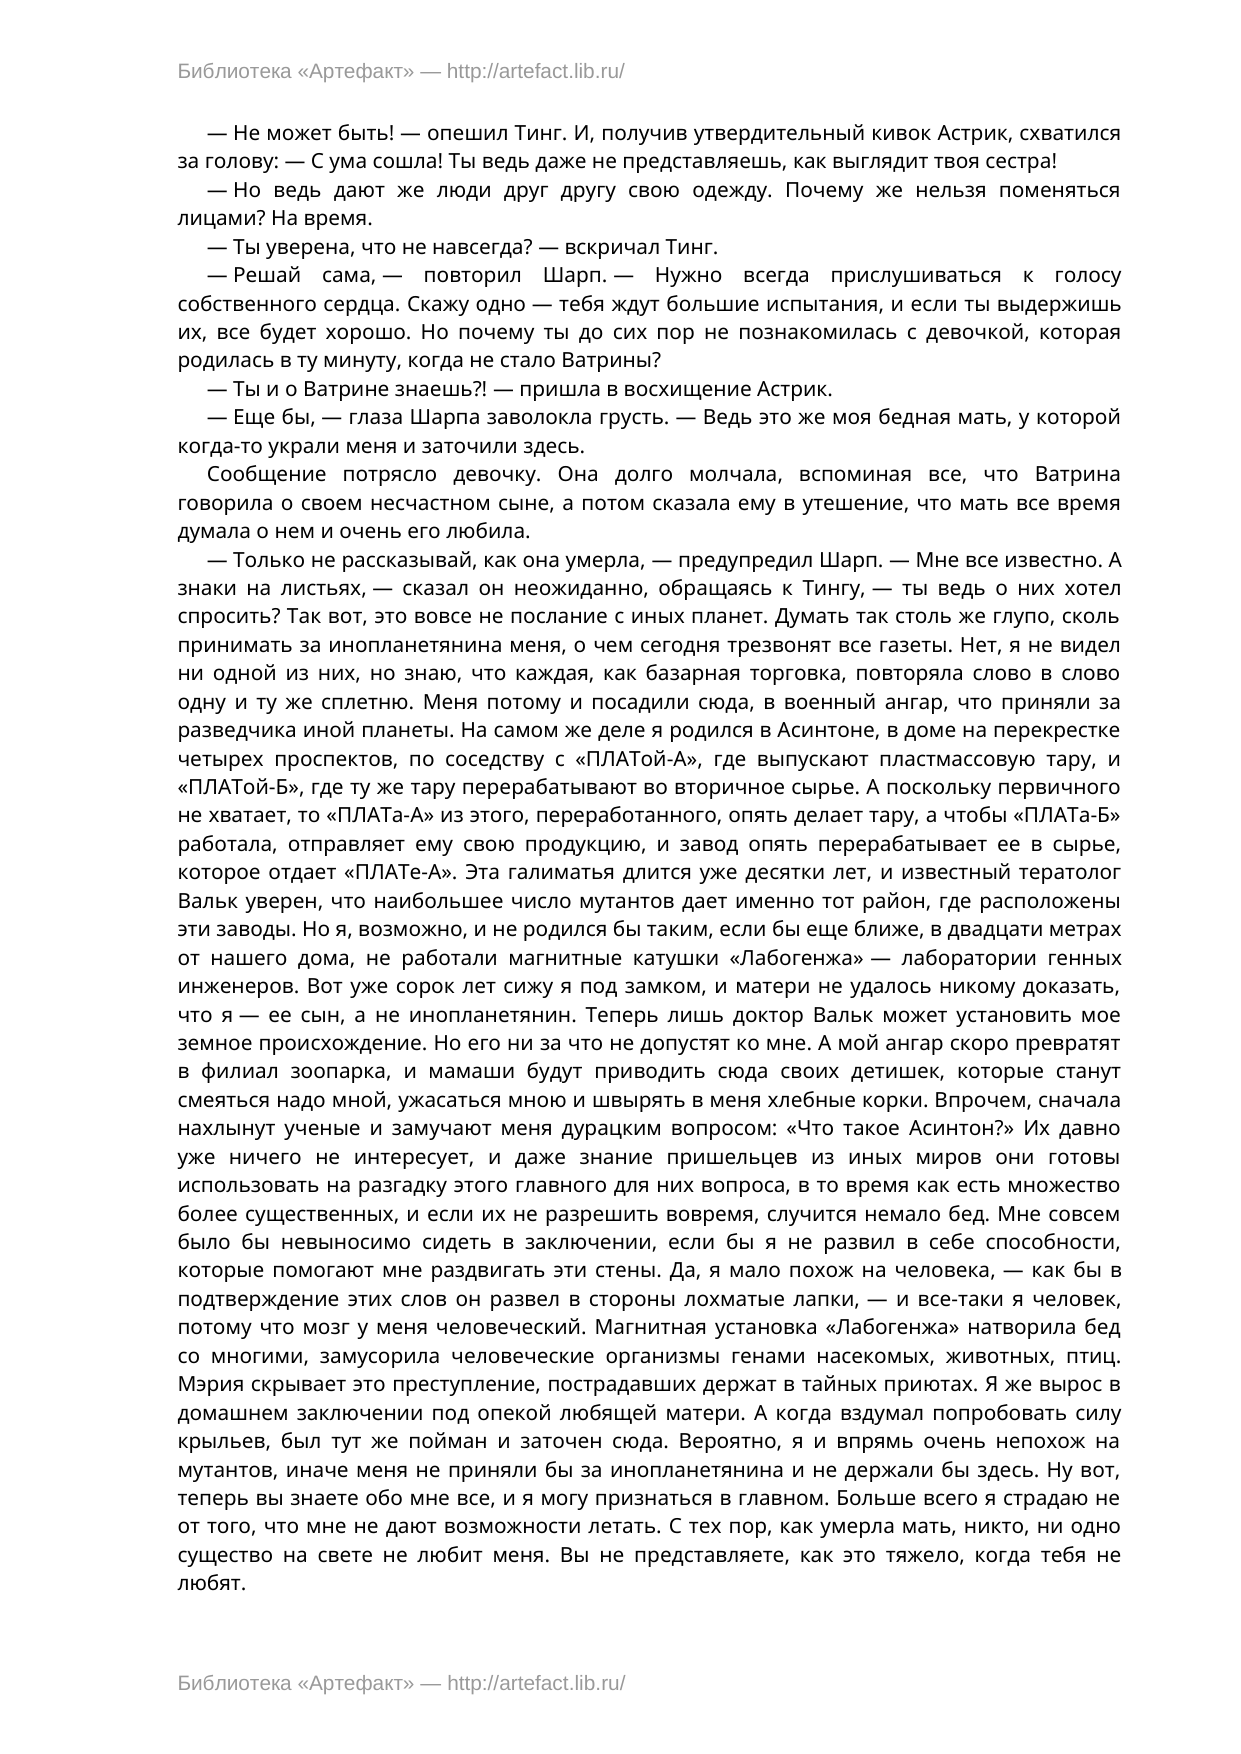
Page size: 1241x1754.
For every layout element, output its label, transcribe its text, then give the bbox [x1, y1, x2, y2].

text — Решай сама, — повторил Шарп. — Нужно всегда прислушиваться к голосу собственного сердца. Скажу одно — тебя ждут большие испытания, и если ты выдержишь их, все будет хорошо. Но почему ты до сих пор не познакомилась с девочкой, которая родилась в ту минуту, когда не стало Ватрины? [177, 260, 1122, 374]
text — Не может быть! — опешил Тинг. И, получив утвердительный кивок Астрик, схватился за голову: — С ума сошла! Ты ведь даже не представляешь, как выглядит твоя сестра! [177, 118, 1122, 175]
text — Ты и о Ватрине знаешь?! — пришла в восхищение Астрик. [177, 374, 1122, 402]
text — Ты уверена, что не навсегда? — вскричал Тинг. [177, 232, 1122, 260]
text Сообщение потрясло девочку. Она долго молчала, вспоминая все, что Ватрина говорила о своем несчастном сыне, а потом сказала ему в утешение, что мать все время думала о нем и очень его любила. [177, 459, 1122, 545]
text — Только не рассказывай, как она умерла, — предупредил Шарп. — Мне все известно. А знаки на листьях, — сказал он неожиданно, обращаясь к Тингу, — ты ведь о них хотел спросить? Так вот, это вовсе не послание с иных планет. Думать так столь же глупо, сколь принимать за инопланетянина меня, о чем сегодня трезвонят все газеты. Нет, я не видел ни одной из них, но знаю, что каждая, как базарная торговка, повторяла слово в слово одну и ту же сплетню. Меня потому и посадили сюда, в военный ангар, что приняли за разведчика иной планеты. На самом же деле я родился в Асинтоне, в доме на перекрестке четырех проспектов, по соседству с «ПЛАТой-А», где выпускают пластмассовую тару, и «ПЛАТой-Б», где ту же тару перерабатывают во вторичное сырье. А поскольку первичного не хватает, то «ПЛАТа-А» из этого, переработанного, опять делает тару, а чтобы «ПЛАТа-Б» работала, отправляет ему свою продукцию, и завод опять перерабатывает ее в сырье, которое отдает «ПЛАТе-А». Эта галиматья длится уже десятки лет, и известный тератолог Вальк уверен, что наибольшее число мутантов дает именно тот район, где расположены эти заводы. Но я, возможно, и не родился бы таким, если бы еще ближе, в двадцати метрах от нашего дома, не работали магнитные катушки «Лабогенжа» — лаборатории генных инженеров. Вот уже сорок лет сижу я под замком, и матери не удалось никому доказать, что я — ее сын, а не инопланетянин. Теперь лишь доктор Вальк может установить мое земное происхождение. Но его ни за что не допустят ко мне. А мой ангар скоро превратят в филиал зоопарка, и мамаши будут приводить сюда своих детишек, которые станут смеяться надо мной, ужасаться мною и швырять в меня хлебные корки. Впрочем, сначала нахлынут ученые и замучают меня дурацким вопросом: «Что такое Асинтон?» Их давно уже ничего не интересует, и даже знание пришельцев из иных миров они готовы использовать на разгадку этого главного для них вопроса, в то время как есть множество более существенных, и если их не разрешить вовремя, случится немало бед. Мне совсем было бы невыносимо сидеть в заключении, если бы я не развил в себе способности, которые помогают мне раздвигать эти стены. Да, я мало похож на человека, — как бы в подтверждение этих слов он развел в стороны лохматые лапки, — и все-таки я человек, потому что мозг у меня человеческий. Магнитная установка «Лабогенжа» натворила бед со многими, замусорила человеческие организмы генами насекомых, животных, птиц. Мэрия скрывает это преступление, пострадавших держат в тайных приютах. Я же вырос в домашнем заключении под опекой любящей матери. А когда вздумал попробовать силу крыльев, был тут же пойман и заточен сюда. Вероятно, я и впрямь очень непохож на мутантов, иначе меня не приняли бы за инопланетянина и не держали бы здесь. Ну вот, теперь вы знаете обо мне все, и я могу признаться в главном. Больше всего я страдаю не от того, что мне не дают возможности летать. С тех пор, как умерла мать, никто, ни одно существо на свете не любит меня. Вы не представляете, как это тяжело, когда тебя не любят. [177, 545, 1122, 1597]
text — Но ведь дают же люди друг другу свою одежду. Почему же нельзя поменяться лицами? На время. [177, 175, 1122, 232]
text — Еще бы, — глаза Шарпа заволокла грусть. — Ведь это же моя бедная мать, у которой когда-то украли меня и заточили здесь. [177, 402, 1122, 459]
